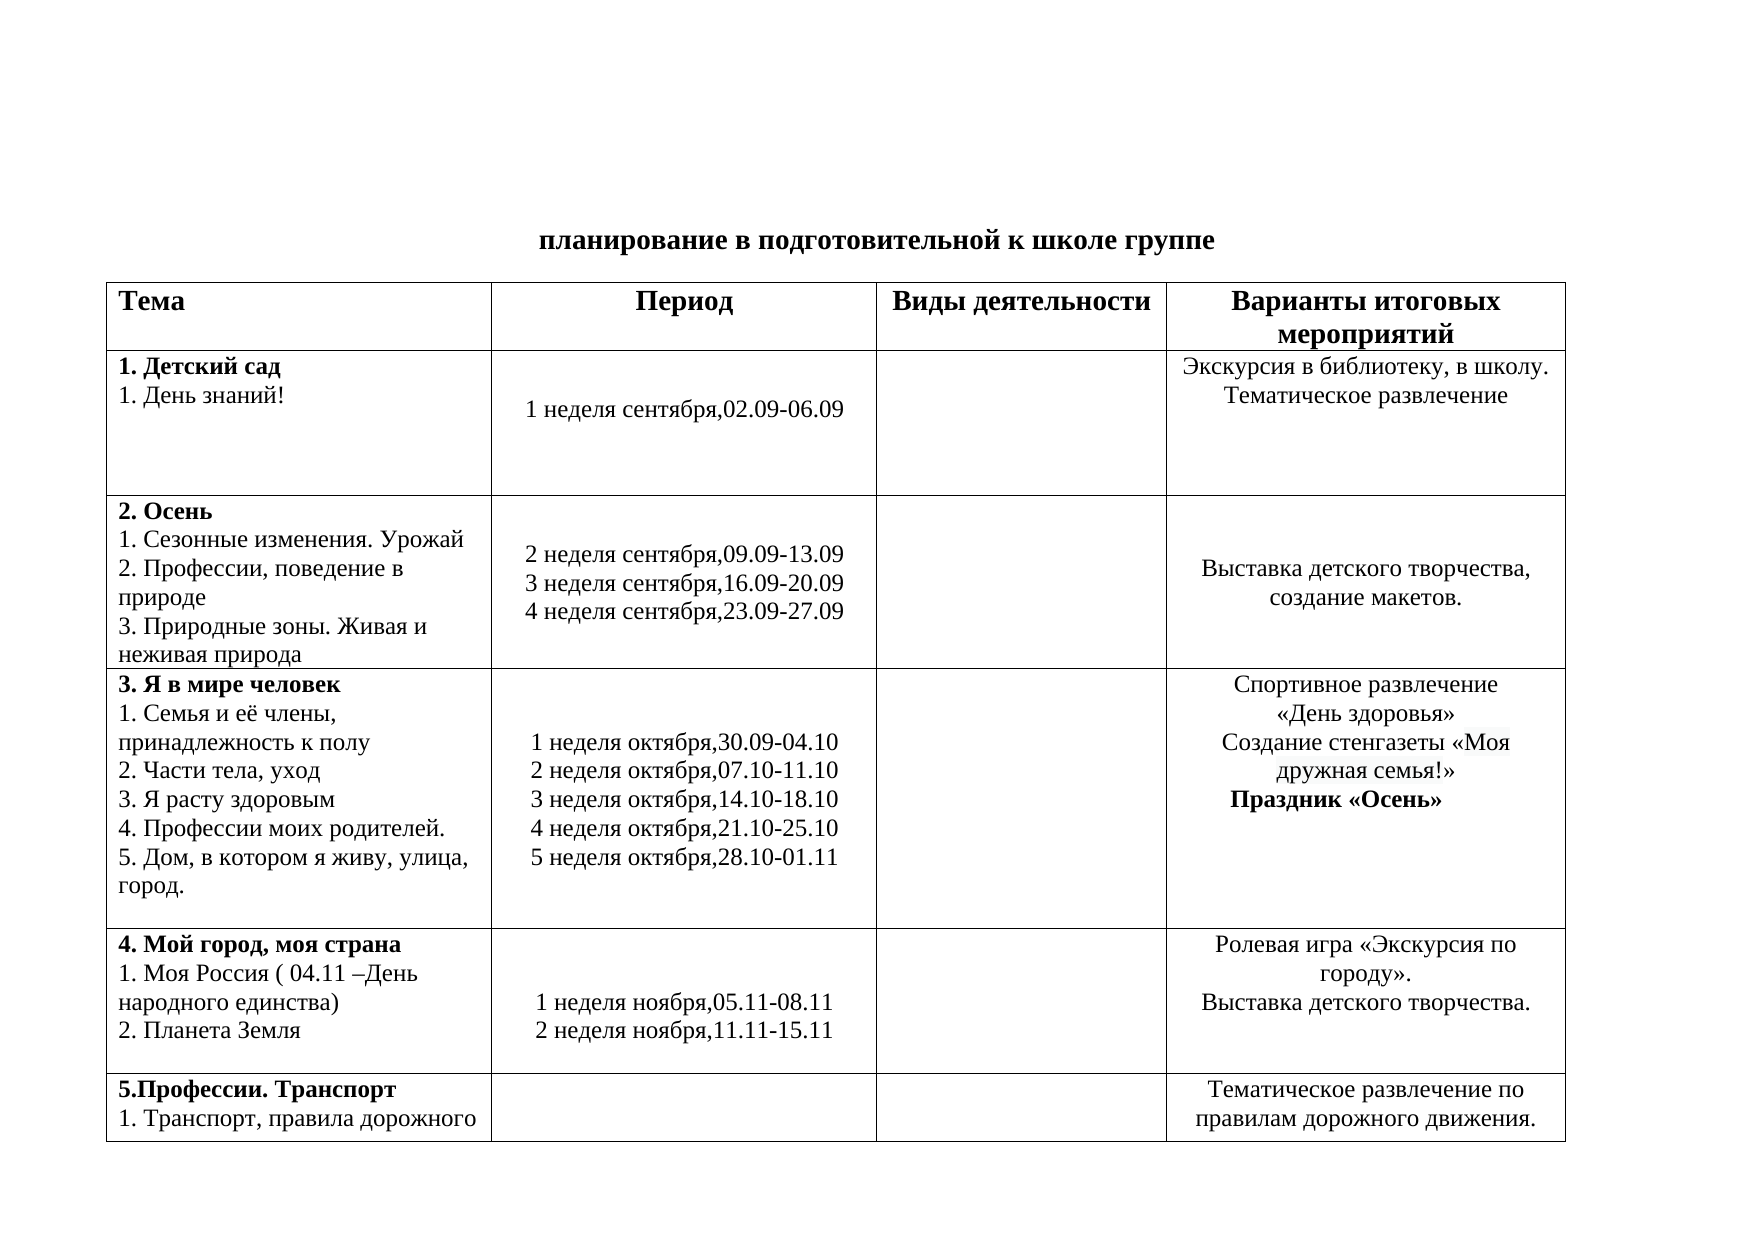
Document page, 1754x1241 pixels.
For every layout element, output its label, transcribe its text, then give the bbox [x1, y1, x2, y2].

table_cell [877, 929, 1166, 1073]
table_cell [877, 669, 1166, 928]
table_header Период [492, 283, 876, 350]
table_cell 1 неделя октября,30.09-04.10 2 неделя октября,07.10-11.10 3 неделя октября,14.10-18.10 4 неделя октября,21.10-25.10 5 неделя октября,28.10-01.11 [492, 669, 876, 928]
table_cell 1 неделя сентября,02.09-06.09 [492, 351, 876, 495]
table_header Виды деятельности [877, 283, 1166, 350]
table_cell 3. Я в мире человек 1. Семья и её члены, принадлежность к полу 2. Части тела, уход 3. Я расту здоровым 4. Профессии моих родителей. 5. Дом, в котором я живу, улица, город. [107, 669, 491, 928]
table_cell Спортивное развлечение «День здоровья» Создание стенгазеты «Моя дружная семья!» Праздник «Осень» [1167, 669, 1565, 928]
table_cell 1. Детский сад 1. День знаний! [107, 351, 491, 495]
table_cell Экскурсия в библиотеку, в школу. Тематическое развлечение [1167, 351, 1565, 495]
table_cell 4. Мой город, моя страна 1. Моя Россия ( 04.11 –День народного единства) 2. Планета Земля [107, 929, 491, 1073]
table_cell [877, 496, 1166, 668]
table_cell [877, 351, 1166, 495]
text планирование в подготовительной к школе группе [118, 222, 1636, 256]
table_cell Выставка детского творчества, создание макетов. [1167, 496, 1565, 668]
table_cell 2. Осень 1. Сезонные изменения. Урожай 2. Профессии, поведение в природе 3. Природные зоны. Живая и неживая природа [107, 496, 491, 668]
table_cell Ролевая игра «Экскурсия по городу». Выставка детского творчества. [1167, 929, 1565, 1073]
table_cell 1 неделя ноября,05.11-08.11 2 неделя ноября,11.11-15.11 [492, 929, 876, 1073]
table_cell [107, 1074, 491, 1141]
table_header Тема [107, 283, 491, 350]
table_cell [492, 1074, 876, 1141]
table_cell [1167, 1074, 1565, 1141]
table_cell 2 неделя сентября,09.09-13.09 3 неделя сентября,16.09-20.09 4 неделя сентября,23.09-27.09 [492, 496, 876, 668]
table_cell [877, 1074, 1166, 1141]
table_header Варианты итоговых мероприятий [1167, 283, 1565, 350]
